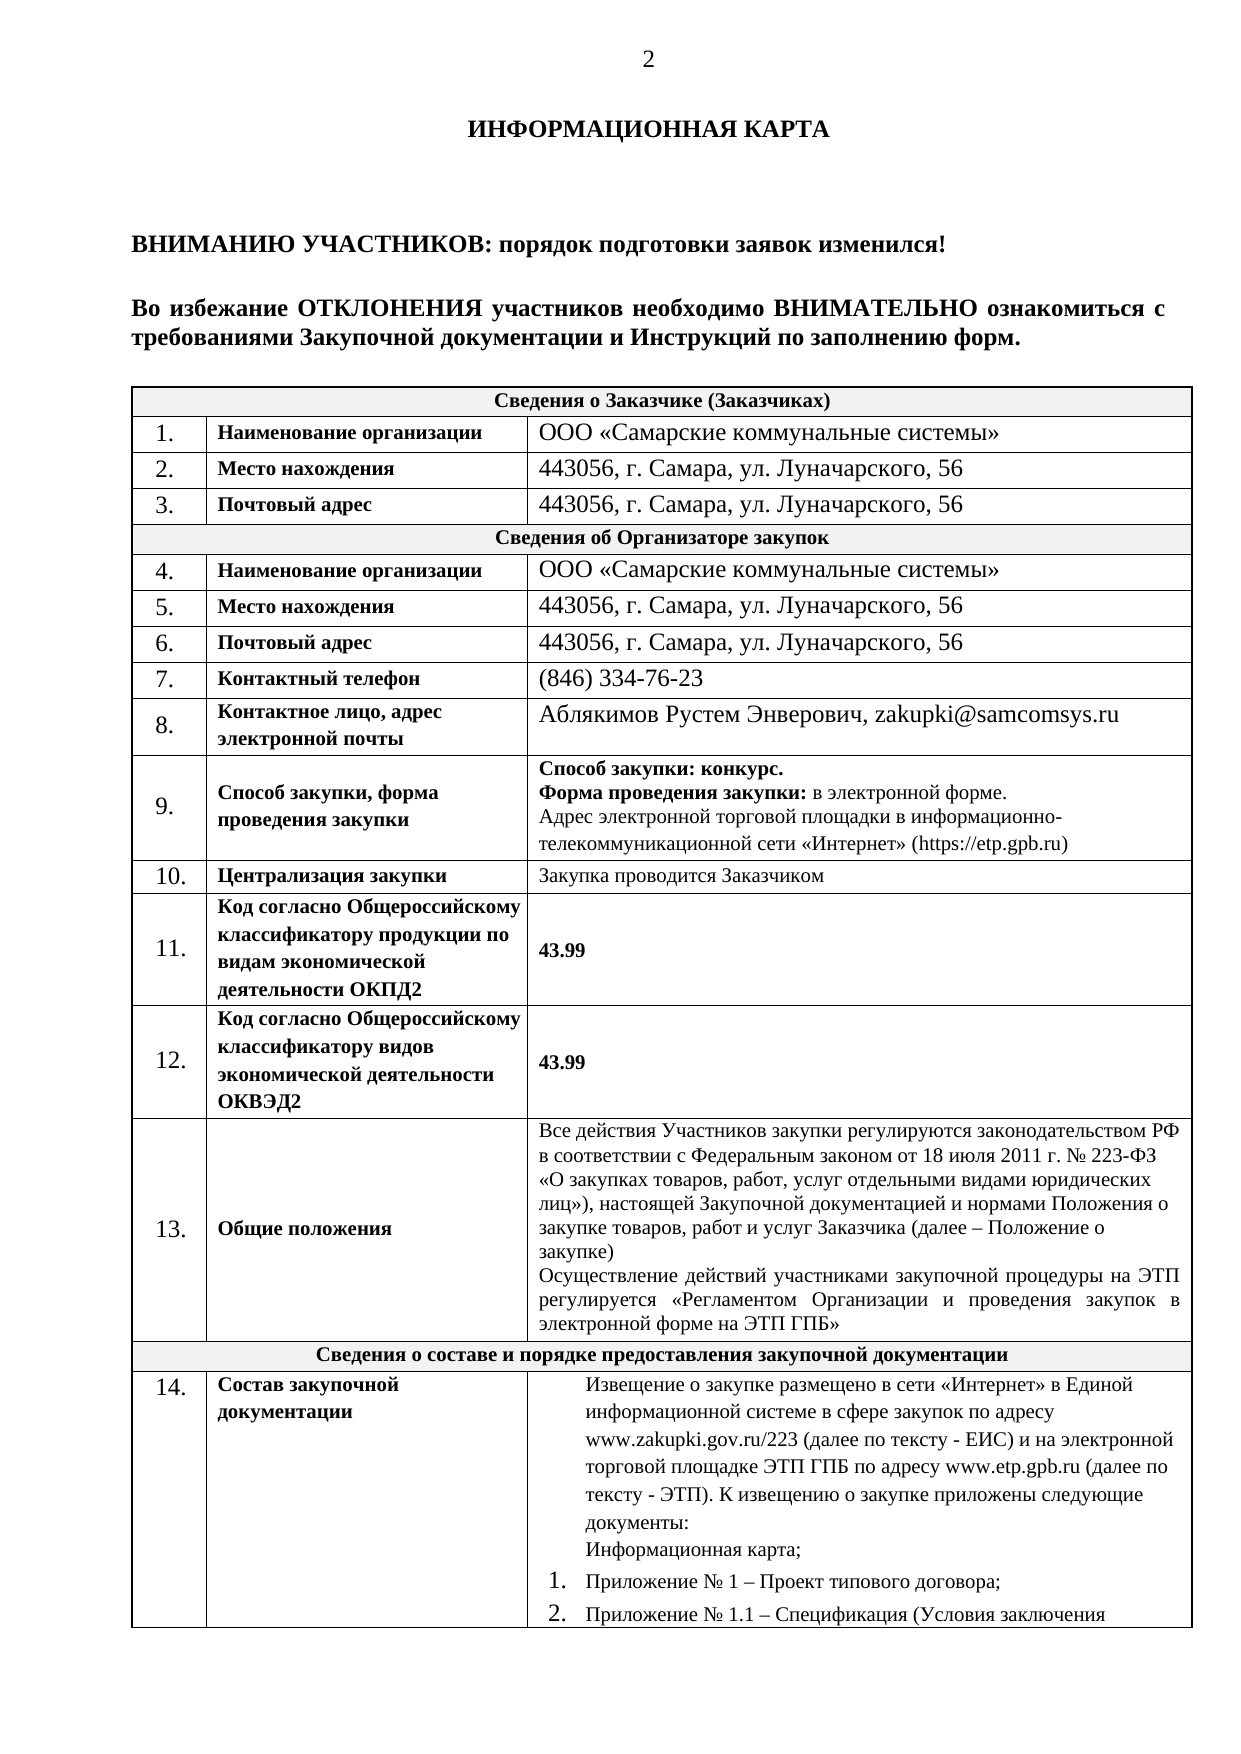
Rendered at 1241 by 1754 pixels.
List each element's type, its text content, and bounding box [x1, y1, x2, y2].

table_cell [133, 861, 206, 893]
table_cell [528, 1372, 1191, 1627]
table_cell Контактный телефон [207, 663, 527, 698]
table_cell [207, 1372, 527, 1627]
table_cell [133, 489, 206, 524]
table_cell Общие положения [207, 1119, 527, 1341]
table_cell Закупка проводится Заказчиком [528, 861, 1191, 893]
table_cell 443056, г. Самара, ул. Луначарского, 56 [528, 489, 1191, 524]
table_cell Централизация закупки [207, 861, 527, 893]
table_cell [133, 663, 206, 698]
table_cell Аблякимов Рустем Энверович, zakupki@samcomsys.ru [528, 699, 1191, 754]
table_cell Наименование организации [207, 555, 527, 589]
table_cell Наименование организации [207, 417, 527, 452]
table_cell ООО «Самарские коммунальные системы» [528, 417, 1191, 452]
table_cell 443056, г. Самара, ул. Луначарского, 56 [528, 591, 1191, 626]
table_cell Код согласно Общероссийскому классификатору продукции по видам экономической деятельности ОКПД2 [207, 894, 527, 1005]
table_cell [133, 627, 206, 662]
table_cell 443056, г. Самара, ул. Луначарского, 56 [528, 453, 1191, 488]
table_cell [133, 1119, 206, 1341]
table_cell Сведения о составе и порядке предоставления закупочной документации [133, 1342, 1191, 1371]
table_cell Место нахождения [207, 591, 527, 626]
table_cell Все действия Участников закупки регулируются законодательством РФ в соответствии с Федеральным законом от 18 июля 2011 г. № 223-ФЗ «О закупках товаров, работ, услуг отдельными видами юридических лиц»), настоящей Закупочной документацией и нормами Положения о закупке товаров, работ и услуг Заказчика (далее – Положение о закупке) Осуществление действий участниками закупочной процедуры на ЭТП регулируется «Регламентом Организации и проведения закупок в электронной форме на ЭТП ГПБ» [528, 1119, 1191, 1341]
table_cell 43.99 [528, 894, 1191, 1005]
table_cell [133, 1006, 206, 1117]
table_cell Контактное лицо, адрес электронной почты [207, 699, 527, 754]
table_cell Место нахождения [207, 453, 527, 488]
table_cell Способ закупки: конкурс. Форма проведения закупки: в электронной форме. Адрес электронной торговой площадки в информационно-телекоммуникационной сети «Интернет» (https://etp.gpb.ru) [528, 756, 1191, 860]
table_cell [133, 591, 206, 626]
table_cell [133, 894, 206, 1005]
text ВНИМАНИЮ УЧАСТНИКОВ: порядок подготовки заявок изменился! [131, 229, 1166, 258]
table_header Сведения о Заказчике (Заказчиках) [133, 388, 1191, 416]
text Во избежание ОТКЛОНЕНИЯ участников необходимо ВНИМАТЕЛЬНО ознакомиться с требованиями Закупочной документации и Инструкций по заполнению форм. [131, 293, 1166, 351]
table_cell Сведения об Организаторе закупок [133, 525, 1191, 553]
table_cell [133, 756, 206, 860]
table_cell [133, 555, 206, 589]
table_cell ООО «Самарские коммунальные системы» [528, 555, 1191, 589]
table_cell [133, 417, 206, 452]
table_cell [133, 699, 206, 754]
table_cell 443056, г. Самара, ул. Луначарского, 56 [528, 627, 1191, 662]
table_cell [133, 453, 206, 488]
table_cell Код согласно Общероссийскому классификатору видов экономической деятельности ОКВЭД2 [207, 1006, 527, 1117]
text ИНФОРМАЦИОННАЯ КАРТА [131, 114, 1166, 143]
table_cell Почтовый адрес [207, 627, 527, 662]
table_cell Почтовый адрес [207, 489, 527, 524]
table_cell (846) 334-76-23 [528, 663, 1191, 698]
table_cell [133, 1372, 206, 1627]
table_cell 43.99 [528, 1006, 1191, 1117]
table_cell Способ закупки, форма проведения закупки [207, 756, 527, 860]
